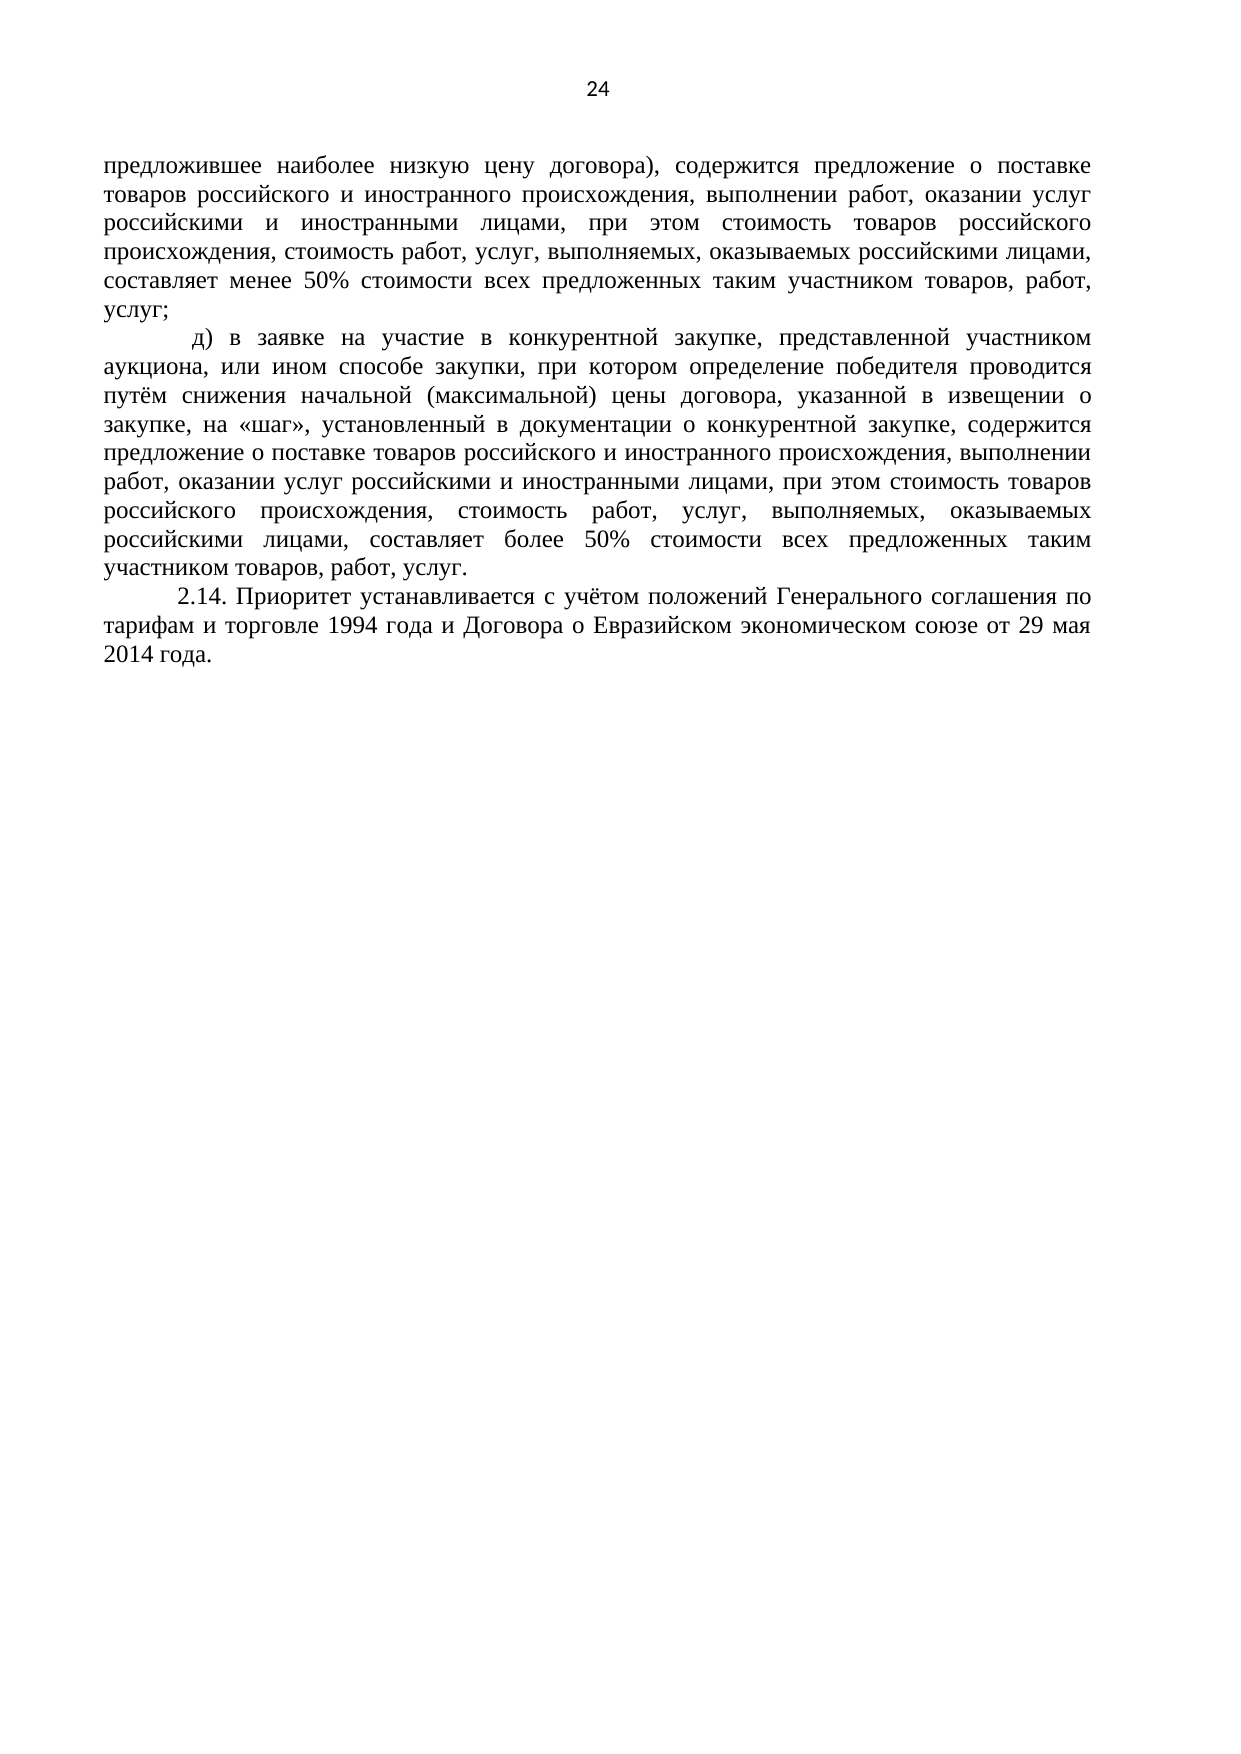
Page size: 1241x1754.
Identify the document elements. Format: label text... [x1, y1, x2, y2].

text 2.14. Приоритет устанавливается с учётом положений Генерального соглашения по тарифам и торговле 1994 года и Договора о Евразийском экономическом союзе от 29 мая 2014 года. [103, 581, 1092, 667]
text д) в заявке на участие в конкурентной закупке, представленной участником аукциона, или ином способе закупки, при котором определение победителя проводится путём снижения начальной (максимальной) цены договора, указанной в извещении о закупке, на «шаг», установленный в документации о конкурентной закупке, содержится предложение о поставке товаров российского и иностранного происхождения, выполнении работ, оказании услуг российскими и иностранными лицами, при этом стоимость товаров российского происхождения, стоимость работ, услуг, выполняемых, оказываемых российскими лицами, составляет более 50% стоимости всех предложенных таким участником товаров, работ, услуг. [103, 322, 1092, 581]
